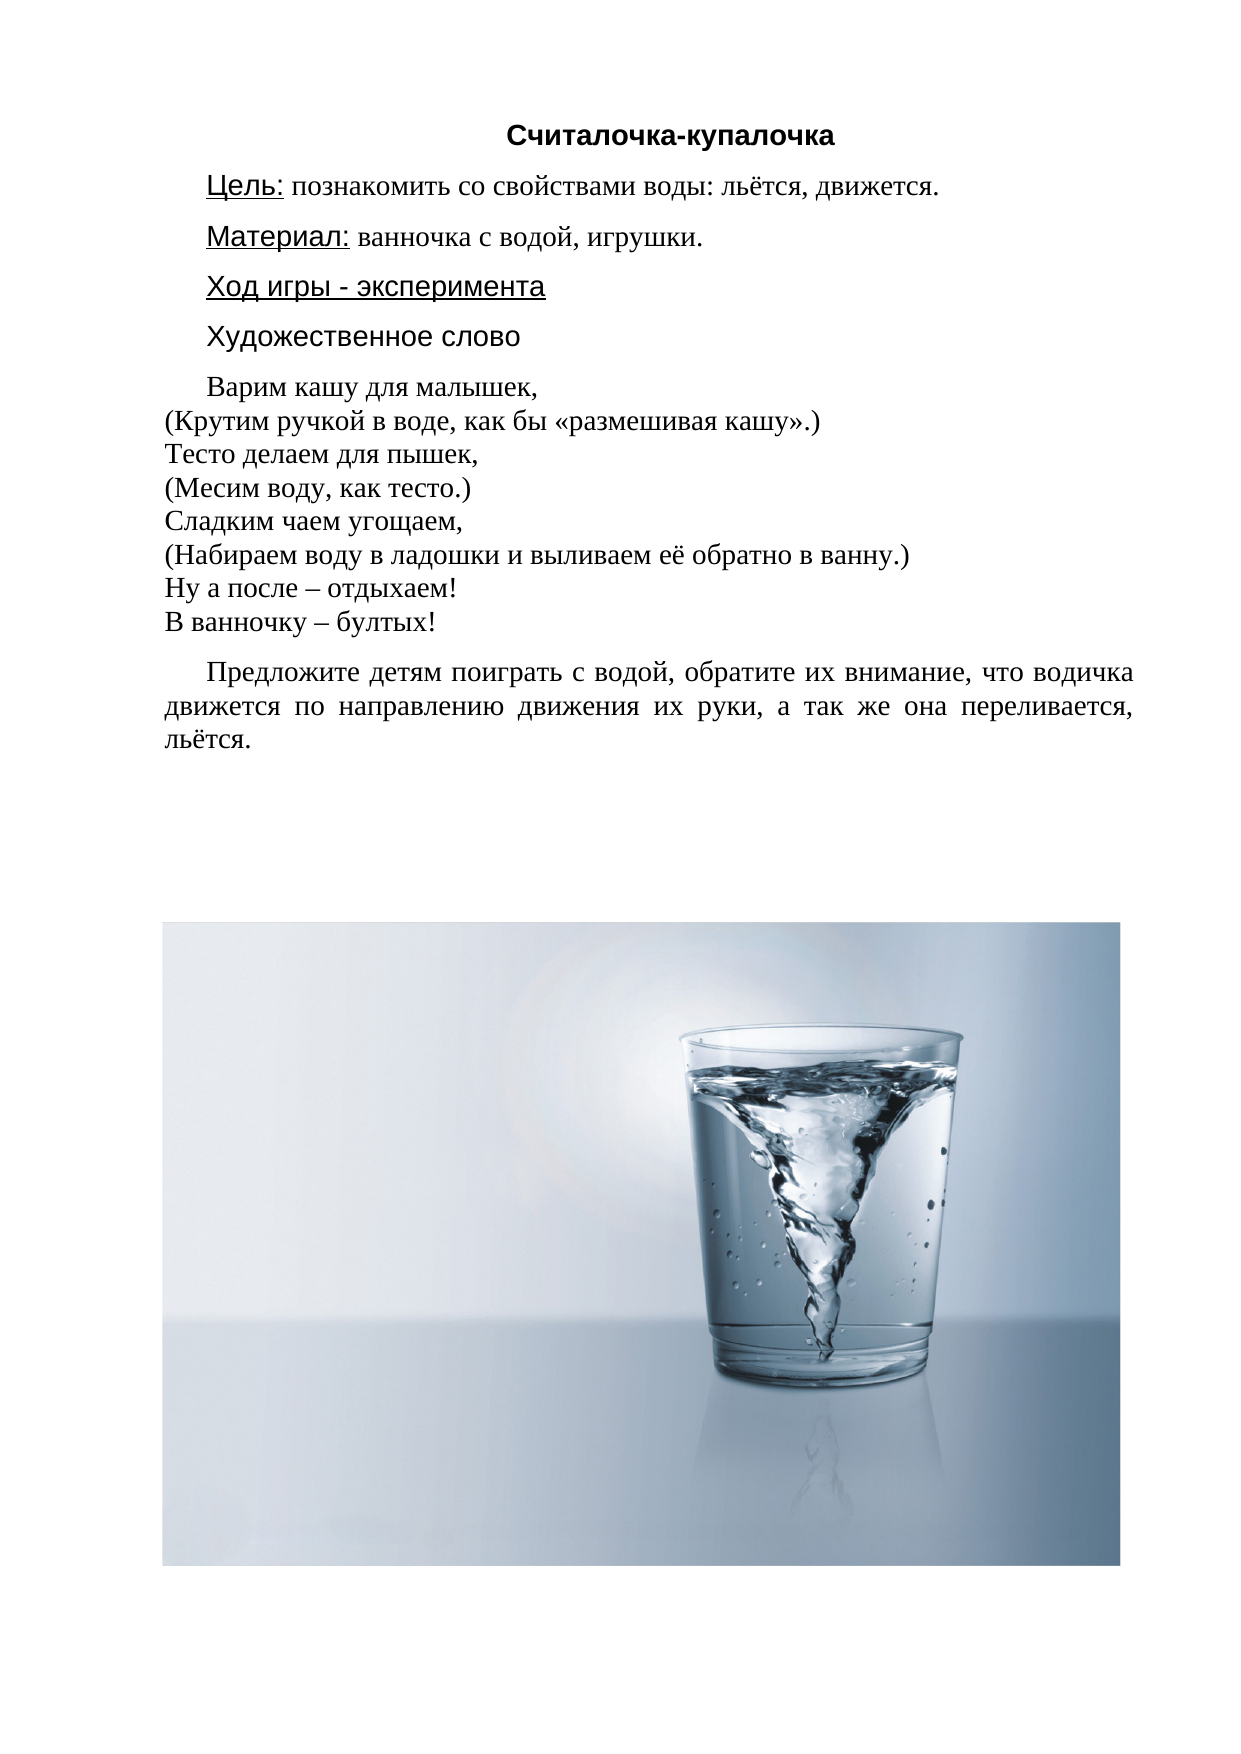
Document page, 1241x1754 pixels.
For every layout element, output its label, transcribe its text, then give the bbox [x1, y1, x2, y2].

text Материал: ванночка с водой, игрушки. [164, 219, 1135, 252]
text Художественное слово [164, 319, 1135, 353]
text Считалочка-купалочка [164, 118, 1135, 152]
picture [162, 922, 1121, 1566]
text Предложите детям поиграть с водой, обратите их внимание, что водичка движется по направлению движения их руки, а так же она переливается, льётся. [164, 654, 1135, 755]
text Цель: познакомить со свойствами воды: льётся, движется. [164, 168, 1135, 202]
text Ход игры - эксперимента [164, 269, 1135, 302]
text Варим кашу для малышек, (Крутим ручкой в воде, как бы «размешивая кашу».) Тесто делаем для пышек, (Месим воду, как тесто.) Сладким чаем угощаем, (Набираем воду в ладошки и выливаем её обратно в ванну.) Ну а после – отдыхаем! В ванночку – бултых! [164, 369, 1135, 638]
